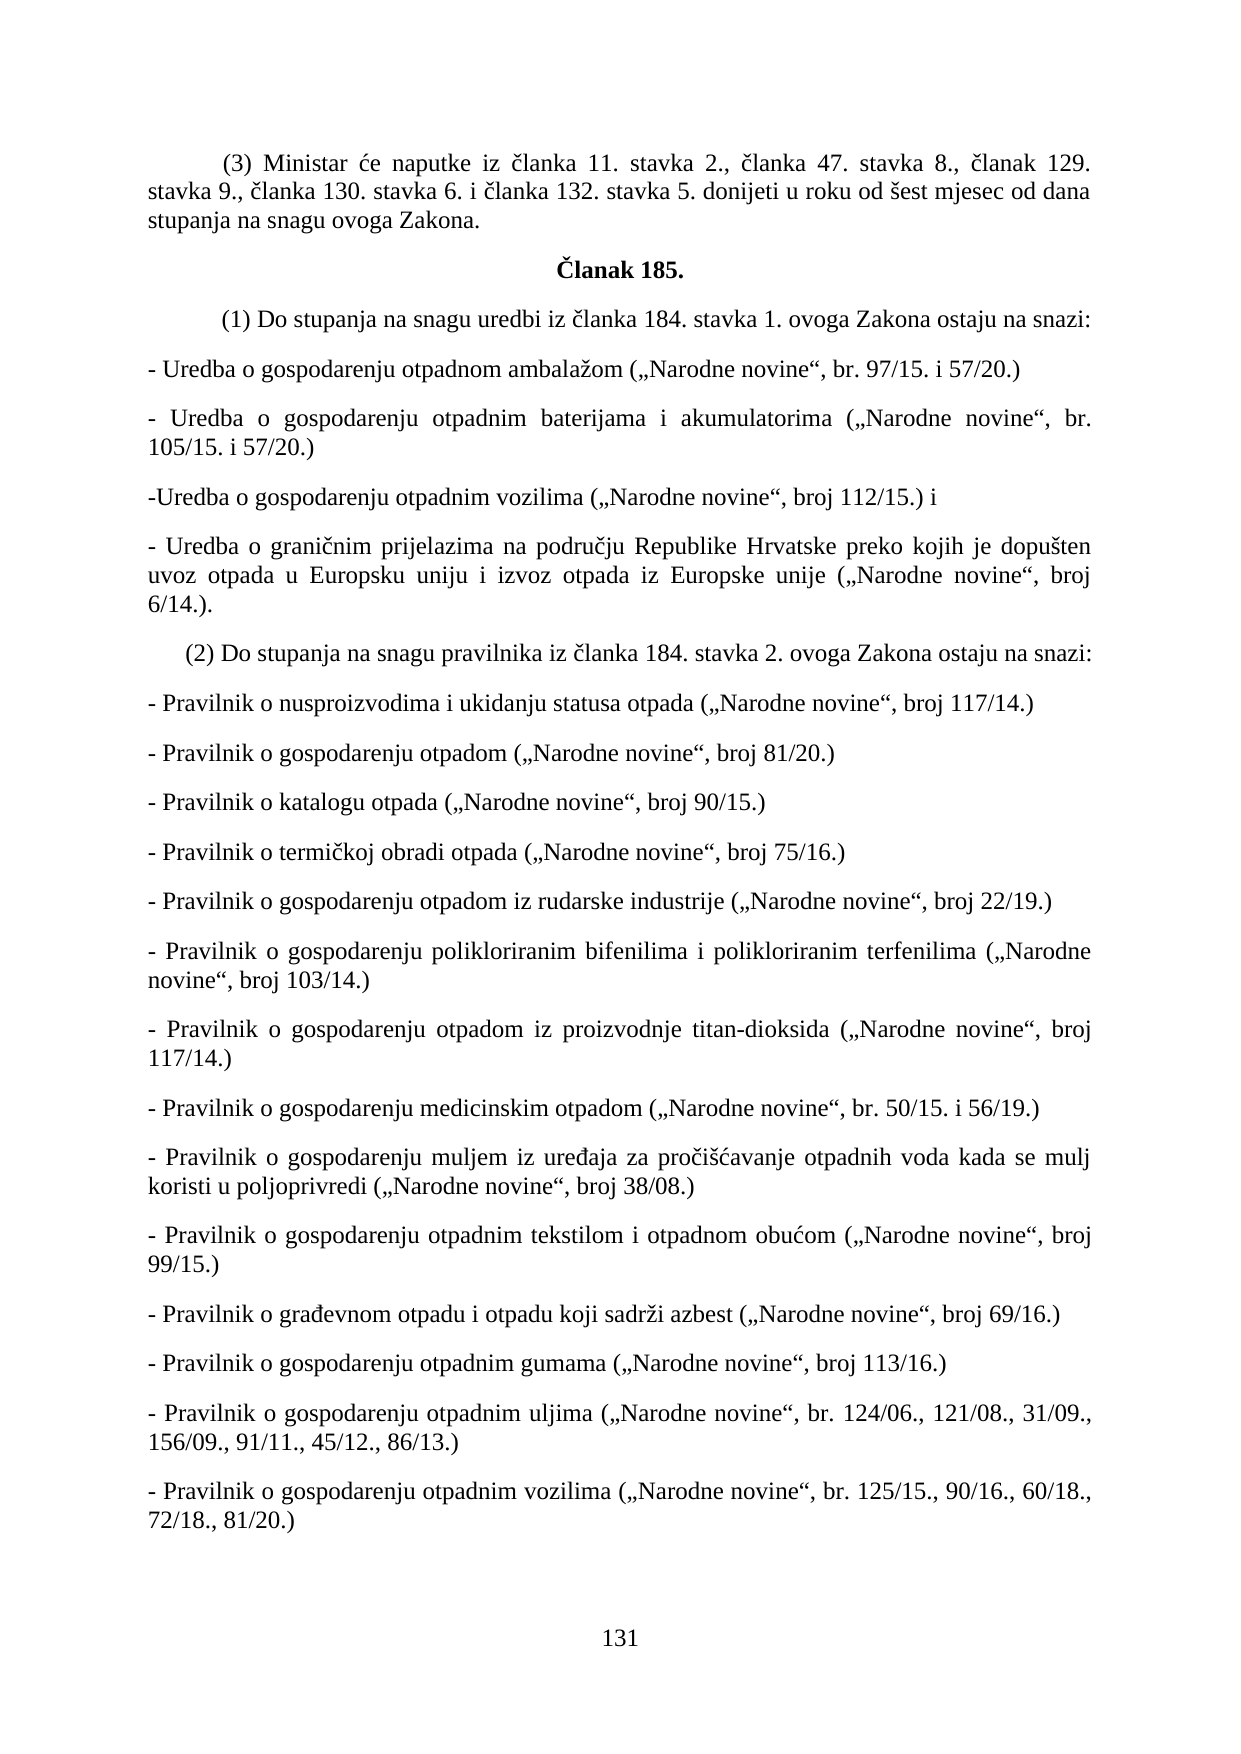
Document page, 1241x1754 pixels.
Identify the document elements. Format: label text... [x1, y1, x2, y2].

text - Uredba o gospodarenju otpadnim baterijama i akumulatorima („Narodne novine“, br. 105/15. i 57/20.) [148, 403, 1093, 461]
text - Pravilnik o gospodarenju polikloriranim bifenilima i polikloriranim terfenilima („Narodne novine“, broj 103/14.) [148, 936, 1093, 993]
text - Pravilnik o gospodarenju otpadnim gumama („Narodne novine“, broj 113/16.) [148, 1348, 1093, 1377]
text (1) Do stupanja na snagu uredbi iz članka 184. stavka 1. ovoga Zakona ostaju na snazi: [148, 304, 1093, 333]
text (3) Ministar će naputke iz članka 11. stavka 2., članka 47. stavka 8., članak 129. stavka 9., članka 130. stavka 6. i članka 132. stavka 5. donijeti u roku od šest mjesec od dana stupanja na snagu ovoga Zakona. [148, 148, 1093, 234]
text - Pravilnik o termičkoj obradi otpada („Narodne novine“, broj 75/16.) [148, 837, 1093, 866]
text - Pravilnik o gospodarenju otpadnim tekstilom i otpadnom obućom („Narodne novine“, broj 99/15.) [148, 1221, 1093, 1278]
text - Pravilnik o gospodarenju medicinskim otpadom („Narodne novine“, br. 50/15. i 56/19.) [148, 1093, 1093, 1121]
text - Pravilnik o gospodarenju otpadom iz rudarske industrije („Narodne novine“, broj 22/19.) [148, 886, 1093, 915]
text - Pravilnik o gospodarenju otpadom („Narodne novine“, broj 81/20.) [148, 738, 1093, 766]
text - Pravilnik o gospodarenju otpadom iz proizvodnje titan-dioksida („Narodne novine“, broj 117/14.) [148, 1014, 1093, 1072]
text -Uredba o gospodarenju otpadnim vozilima („Narodne novine“, broj 112/15.) i [148, 482, 1093, 511]
text - Uredba o graničnim prijelazima na području Republike Hrvatske preko kojih je dopušten uvoz otpada u Europsku uniju i izvoz otpada iz Europske unije („Narodne novine“, broj 6/14.). [148, 531, 1093, 618]
text - Pravilnik o gospodarenju otpadnim uljima („Narodne novine“, br. 124/06., 121/08., 31/09., 156/09., 91/11., 45/12., 86/13.) [148, 1398, 1093, 1456]
text - Uredba o gospodarenju otpadnom ambalažom („Narodne novine“, br. 97/15. i 57/20.) [148, 354, 1093, 383]
text - Pravilnik o gospodarenju muljem iz uređaja za pročišćavanje otpadnih voda kada se mulj koristi u poljoprivredi („Narodne novine“, broj 38/08.) [148, 1142, 1093, 1200]
text (2) Do stupanja na snagu pravilnika iz članka 184. stavka 2. ovoga Zakona ostaju na snazi: [148, 638, 1093, 667]
text Članak 185. [148, 255, 1093, 283]
text - Pravilnik o gospodarenju otpadnim vozilima („Narodne novine“, br. 125/15., 90/16., 60/18., 72/18., 81/20.) [148, 1476, 1093, 1534]
text - Pravilnik o katalogu otpada („Narodne novine“, broj 90/15.) [148, 787, 1093, 816]
text - Pravilnik o nusproizvodima i ukidanju statusa otpada („Narodne novine“, broj 117/14.) [148, 688, 1093, 717]
text - Pravilnik o građevnom otpadu i otpadu koji sadrži azbest („Narodne novine“, broj 69/16.) [148, 1299, 1093, 1328]
